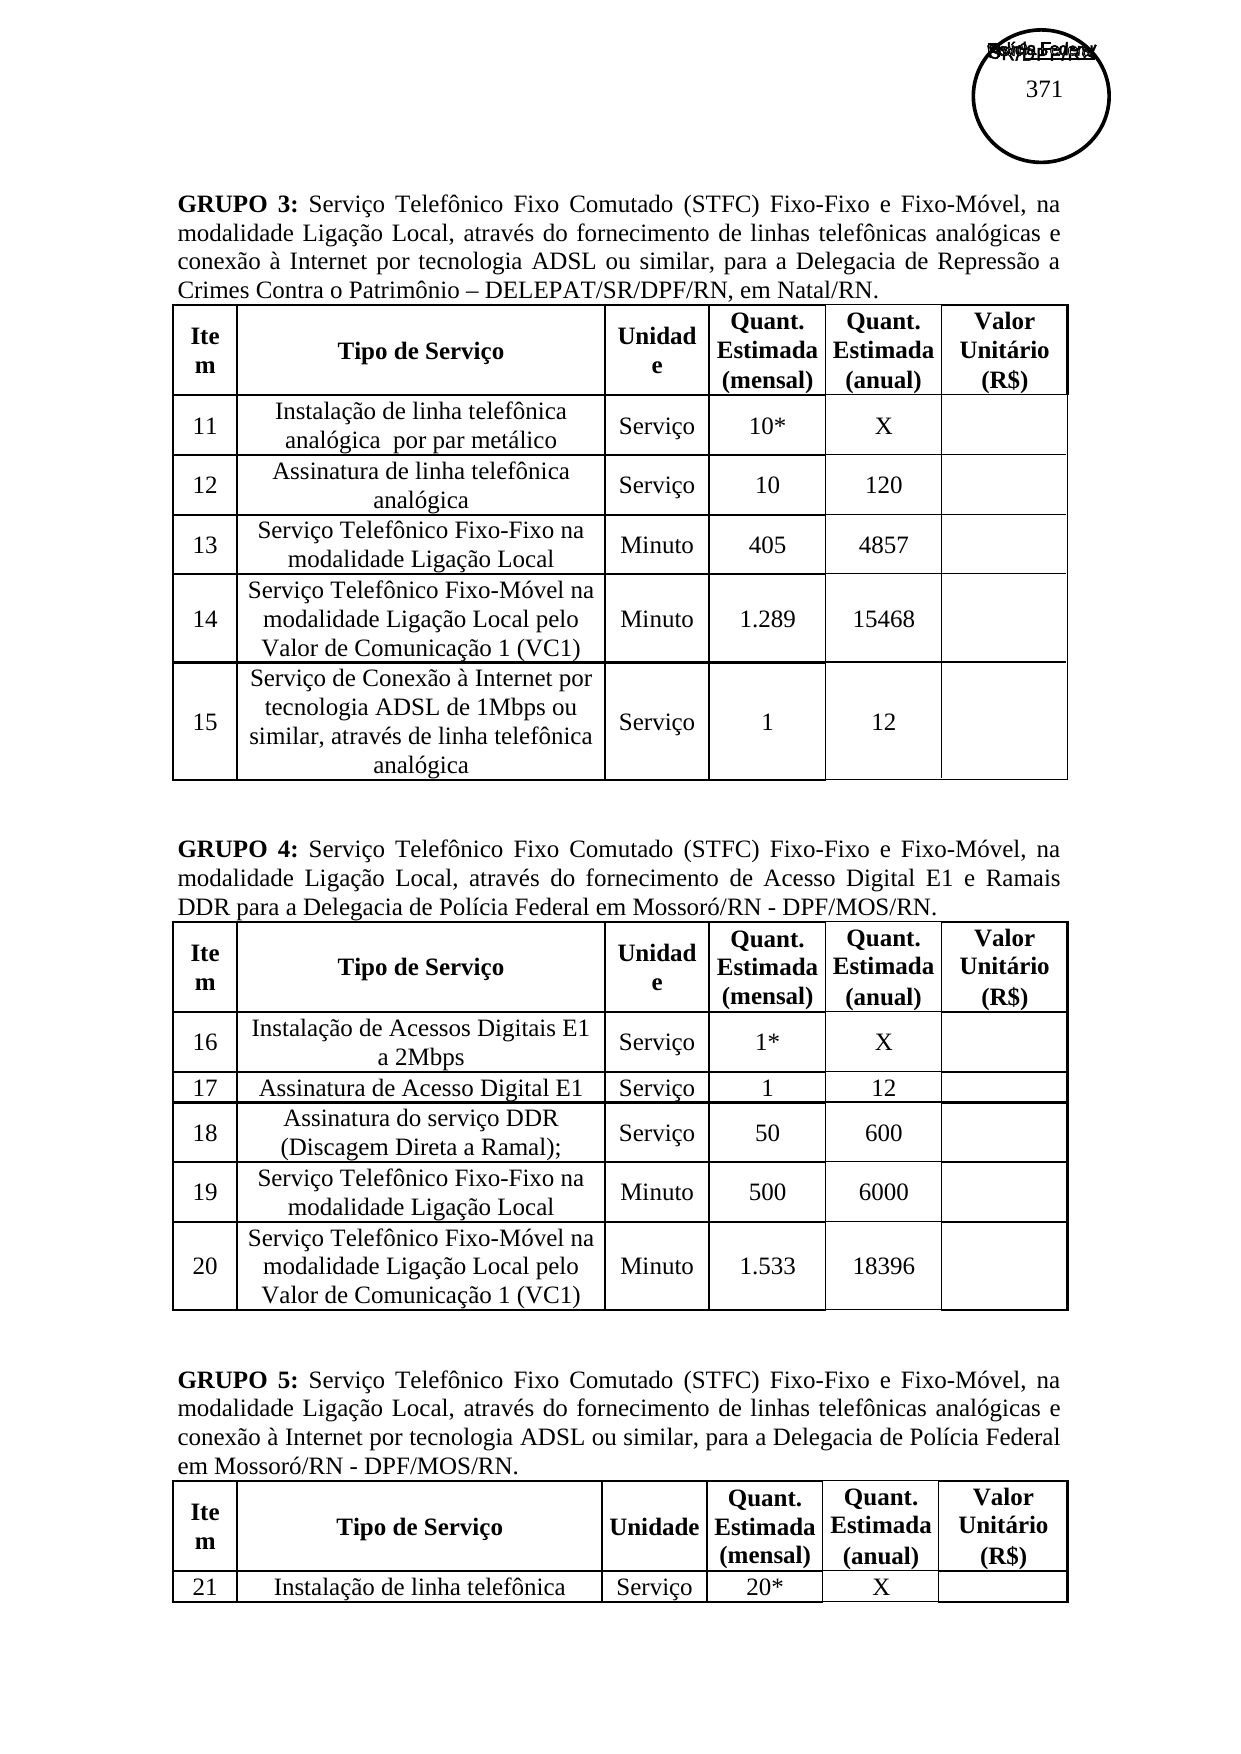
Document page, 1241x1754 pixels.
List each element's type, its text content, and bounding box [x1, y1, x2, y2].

table_header Quant. Estimada [826, 922, 941, 980]
table_cell 6000 [826, 1162, 941, 1221]
table_cell (R$) [942, 980, 1066, 1011]
table_cell Serviço [606, 1013, 708, 1071]
table_header Valor Unitário [942, 306, 1066, 363]
table_cell X [823, 1571, 938, 1601]
table_header Unidade [603, 1482, 706, 1570]
table_cell 13 [174, 516, 236, 573]
table_cell (R$) [942, 364, 1066, 394]
table_cell 50 [710, 1104, 825, 1161]
table_cell 1 [710, 1073, 825, 1101]
table_header Tipo de Serviço [238, 1482, 601, 1570]
table_header Quant. Estimada (mensal) [708, 1482, 822, 1570]
table_cell Assinatura de Acesso Digital E1 [238, 1073, 604, 1101]
table_header Unidade [606, 923, 708, 1011]
table_header Quant. Estimada [710, 306, 825, 363]
table_header Tipo de Serviço [238, 306, 604, 394]
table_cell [238, 1572, 601, 1601]
table_cell X [826, 395, 941, 454]
table_cell [942, 1223, 1066, 1309]
table_cell Serviço Telefônico Fixo-Fixo na modalidade Ligação Local [238, 1163, 604, 1221]
table_cell [942, 1013, 1066, 1071]
table_cell Minuto [606, 575, 708, 661]
table_cell 10 [710, 456, 825, 513]
table_cell 12 [826, 663, 941, 778]
text GRUPO 4: Serviço Telefônico Fixo Comutado (STFC) Fixo-Fixo e Fixo-Móvel, na modalidade Ligação Local, através do fornecimento de Acesso Digital E1 e Ramais DDR para a Delegacia de Polícia Federal em Mossoró/RN - DPF/MOS/RN. [177, 834, 1061, 921]
table_cell (anual) [826, 980, 941, 1011]
table_cell 21 [174, 1572, 236, 1601]
table_cell Serviço [606, 456, 708, 513]
table_cell 12 [174, 456, 236, 513]
table_cell [942, 395, 1067, 454]
table_cell 1* [710, 1013, 825, 1071]
table_cell [939, 1572, 1066, 1601]
table_cell Serviço [606, 1073, 708, 1101]
table_cell Serviço [606, 396, 708, 454]
table_header Item [174, 923, 236, 1011]
table_header Quant. Estimada (mensal) [710, 923, 825, 1011]
text GRUPO 3: Serviço Telefônico Fixo Comutado (STFC) Fixo-Fixo e Fixo-Móvel, na modalidade Ligação Local, através do fornecimento de linhas telefônicas analógicas e conexão à Internet por tecnologia ADSL ou similar, para a Delegacia de Repressão a Crimes Contra o Patrimônio – DELEPAT/SR/DPF/RN, em Natal/RN. [177, 189, 1061, 304]
table_header Valor Unitário [942, 923, 1066, 980]
table_cell 19 [174, 1163, 236, 1221]
table_cell 12 [826, 1072, 941, 1101]
table_cell Instalação de linha telefônica analógica por par metálico [238, 396, 604, 454]
table_header Item [174, 1482, 236, 1570]
table_header Unidade [606, 306, 708, 394]
table_cell 4857 [826, 515, 941, 573]
text GRUPO 5: Serviço Telefônico Fixo Comutado (STFC) Fixo-Fixo e Fixo-Móvel, na modalidade Ligação Local, através do fornecimento de linhas telefônicas analógicas e conexão à Internet por tecnologia ADSL ou similar, para a Delegacia de Polícia Federal em Mossoró/RN - DPF/MOS/RN. [177, 1365, 1061, 1480]
table_cell 18 [174, 1104, 236, 1161]
table_cell 20* [708, 1572, 822, 1601]
table_header Quant. Estimada [826, 305, 941, 363]
table_cell 120 [826, 455, 941, 513]
table_cell 10* [710, 396, 825, 454]
table_cell 14 [174, 575, 236, 661]
table_cell 11 [174, 396, 236, 454]
table_cell [942, 454, 1067, 513]
table_cell 600 [826, 1103, 941, 1161]
table_cell 16 [174, 1013, 236, 1071]
table_cell (R$) [939, 1539, 1066, 1570]
table_cell 15 [174, 664, 236, 778]
table_cell X [826, 1012, 941, 1071]
table_cell Serviço [603, 1572, 706, 1601]
table_header Item [174, 306, 236, 394]
table_cell 20 [174, 1223, 236, 1309]
table_cell 500 [710, 1163, 825, 1221]
table_cell Serviço [606, 664, 708, 778]
table_cell Serviço de Conexão à Internet por tecnologia ADSL de 1Mbps ou similar, através de linha telefônica analógica [238, 664, 604, 778]
table_cell [942, 661, 1067, 778]
table_cell [942, 514, 1067, 573]
table_cell 18396 [826, 1222, 941, 1309]
table_cell Serviço [606, 1104, 708, 1161]
table_header Tipo de Serviço [238, 923, 604, 1011]
table_cell Minuto [606, 1163, 708, 1221]
table_cell (anual) [823, 1539, 938, 1570]
table_header Quant. Estimada [823, 1481, 938, 1539]
table_cell [942, 573, 1067, 661]
table_cell Serviço Telefônico Fixo-Móvel na modalidade Ligação Local pelo Valor de Comunicação 1 (VC1) [238, 575, 604, 661]
table_cell 15468 [826, 574, 941, 661]
table_header Valor Unitário [939, 1482, 1066, 1539]
table_cell [942, 1104, 1066, 1161]
table_cell 1.289 [710, 575, 825, 661]
table_cell (mensal) [710, 364, 825, 394]
table_cell Assinatura do serviço DDR (Discagem Direta a Ramal); [238, 1104, 604, 1161]
table_cell Minuto [606, 1223, 708, 1309]
table_cell [942, 1073, 1066, 1101]
table_cell Serviço Telefônico Fixo-Fixo na modalidade Ligação Local [238, 516, 604, 573]
table_cell 405 [710, 516, 825, 573]
table_cell Assinatura de linha telefônica analógica [238, 456, 604, 513]
table_cell (anual) [826, 364, 941, 394]
table_cell 1.533 [710, 1223, 825, 1309]
table_cell 1 [710, 664, 825, 778]
table_cell [942, 1163, 1066, 1221]
table_cell Instalação de Acessos Digitais E1 a 2Mbps [238, 1013, 604, 1071]
table_cell 17 [174, 1073, 236, 1101]
table_cell Serviço Telefônico Fixo-Móvel na modalidade Ligação Local pelo Valor de Comunicação 1 (VC1) [238, 1223, 604, 1309]
table_cell Minuto [606, 516, 708, 573]
